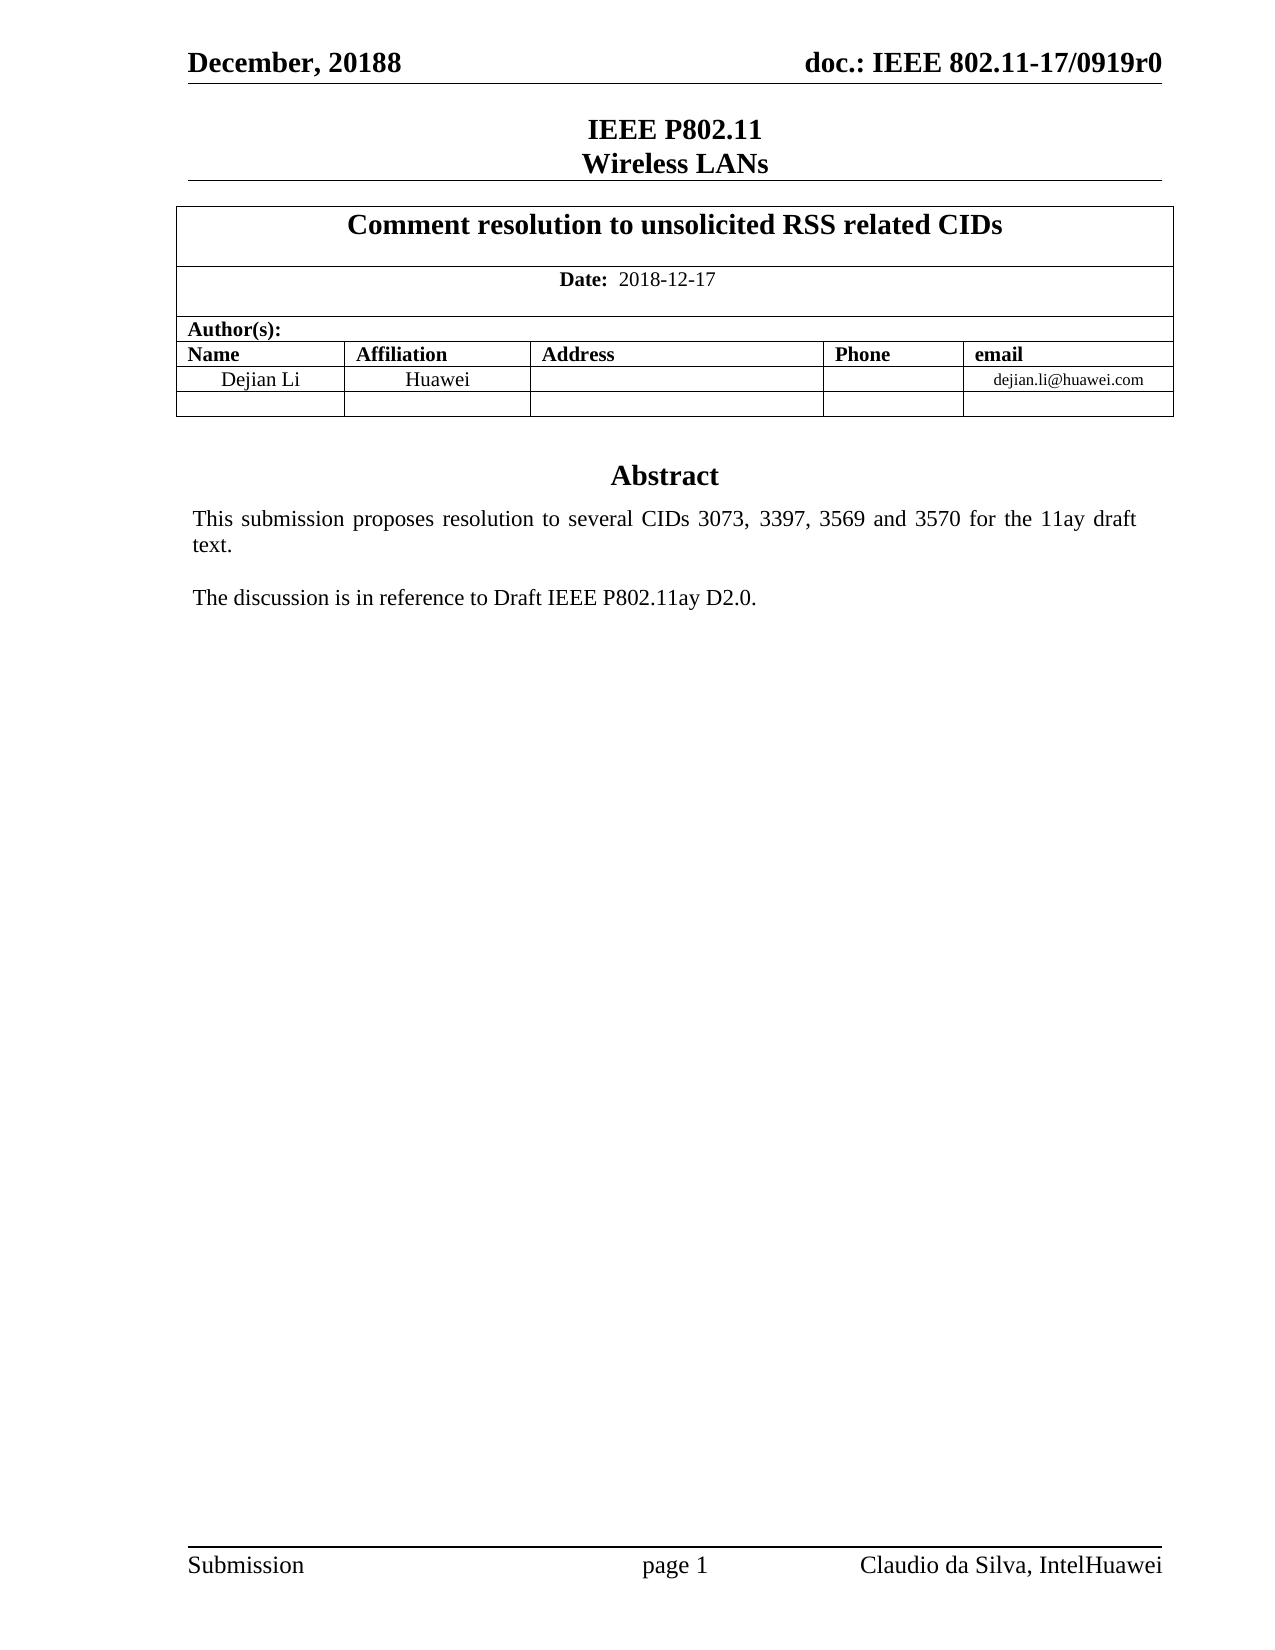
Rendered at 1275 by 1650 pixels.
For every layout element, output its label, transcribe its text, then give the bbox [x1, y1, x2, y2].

table_cell Affiliation [345, 342, 530, 366]
table_cell Date: 2018-12-17 [177, 267, 1173, 316]
table_cell Name [177, 342, 344, 366]
table_cell Author(s): [177, 317, 1173, 341]
table_cell Address [531, 342, 823, 366]
table_cell Phone [824, 342, 963, 366]
table_cell Dejian Li [177, 367, 344, 391]
table_cell [964, 392, 1173, 416]
table_cell email [964, 342, 1173, 366]
table_cell [824, 392, 963, 416]
table_cell [824, 367, 963, 391]
table_cell [531, 392, 823, 416]
table_header Comment resolution to unsolicited RSS related CIDs [177, 207, 1173, 266]
text IEEE P802.11 Wireless LANs [187, 112, 1162, 181]
table_cell [177, 392, 344, 416]
table_cell Huawei [345, 367, 530, 391]
table_cell [345, 392, 530, 416]
table_cell dejian.li@huawei.com [964, 367, 1173, 391]
table_cell [531, 367, 823, 391]
